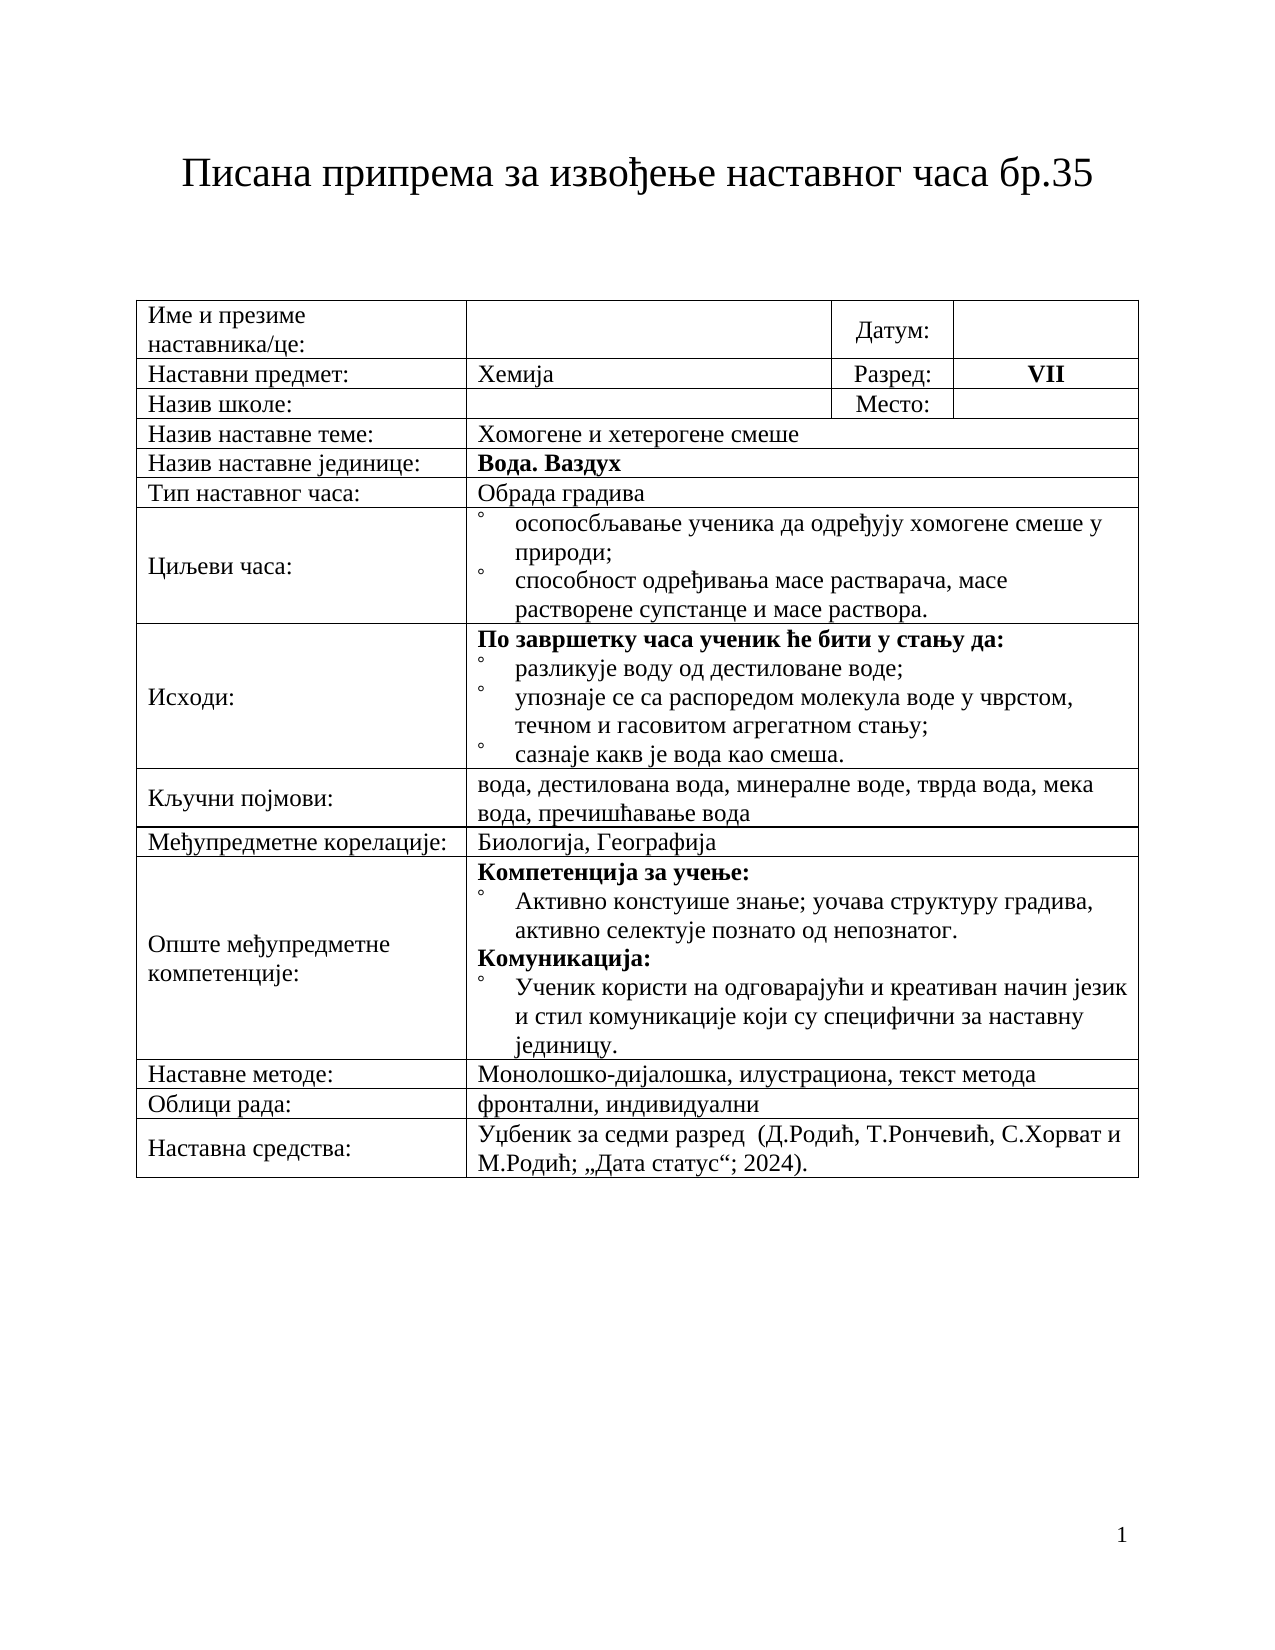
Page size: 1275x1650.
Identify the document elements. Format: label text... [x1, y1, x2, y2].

table_cell Разред: [832, 359, 953, 388]
table_cell Хемија [467, 359, 831, 388]
table_cell Биологија, Географија [467, 828, 1138, 856]
table_cell Компетенција за учење: Активно констуише знање; уочава структуру градива, активно селектује познато од непознатог. Комуникација: Ученик користи на одговарајући и креативан начин језик и стил комуникације који су специфични за наставну јединицу. [467, 857, 1138, 1058]
table_cell Наставне методе: [137, 1060, 466, 1088]
table_cell Циљеви часа: [137, 508, 466, 623]
table_cell По завршетку часа ученик ће бити у стању да: разликује воду од дестиловане воде; упознаје се са распоредом молекула воде у чврстом, течном и гасовитом агрегатном стању; сазнаје какв је вода као смеша. [467, 624, 1138, 768]
table_cell осопосбљавање ученика да одређују хомогене смеше у природи; способност одређивања масе растварача, масе растворене супстанце и масе раствора. [467, 508, 1138, 623]
table_cell Назив школе: [137, 389, 466, 418]
table_cell Место: [832, 389, 953, 418]
table_cell Назив наставне теме: [137, 419, 466, 447]
table_cell вода, дестилована вода, минералне воде, тврда вода, мека вода, пречишћавање вода [467, 769, 1138, 826]
table_cell фронтални, индивидуални [467, 1089, 1138, 1118]
table_header [954, 301, 1138, 358]
table_cell Назив наставне јединице: [137, 449, 466, 477]
table_cell Опште међупредметне компетенције: [137, 857, 466, 1058]
table_cell Монолошко-дијалошка, илустрациона, текст метода [467, 1060, 1138, 1088]
table_cell Обрада градива [467, 478, 1138, 507]
table_header [467, 301, 831, 358]
table_cell Хомогене и хетерогене смеше [467, 419, 1138, 447]
table_cell VII [954, 359, 1138, 388]
table_cell Кључни појмови: [137, 769, 466, 826]
table_cell [954, 389, 1138, 418]
table_cell [467, 389, 831, 418]
table_cell Тип наставног часа: [137, 478, 466, 507]
table_cell Вода. Ваздух [467, 449, 1138, 477]
text Писана припрема за извођење наставног часа бр.35 [148, 148, 1127, 196]
table_cell Међупредметне корелације: [137, 828, 466, 856]
table_cell Наставна средства: [137, 1119, 466, 1177]
table_header Име и презиме наставника/це: [137, 301, 466, 358]
table_header Датум: [832, 301, 953, 358]
table_cell Уџбеник за седми разред (Д.Родић, Т.Рончевић, С.Хорват и М.Родић; „Дата статус“; 2024). [467, 1119, 1138, 1177]
table_cell Исходи: [137, 624, 466, 768]
table_cell Наставни предмет: [137, 359, 466, 388]
table_cell Облици рада: [137, 1089, 466, 1118]
